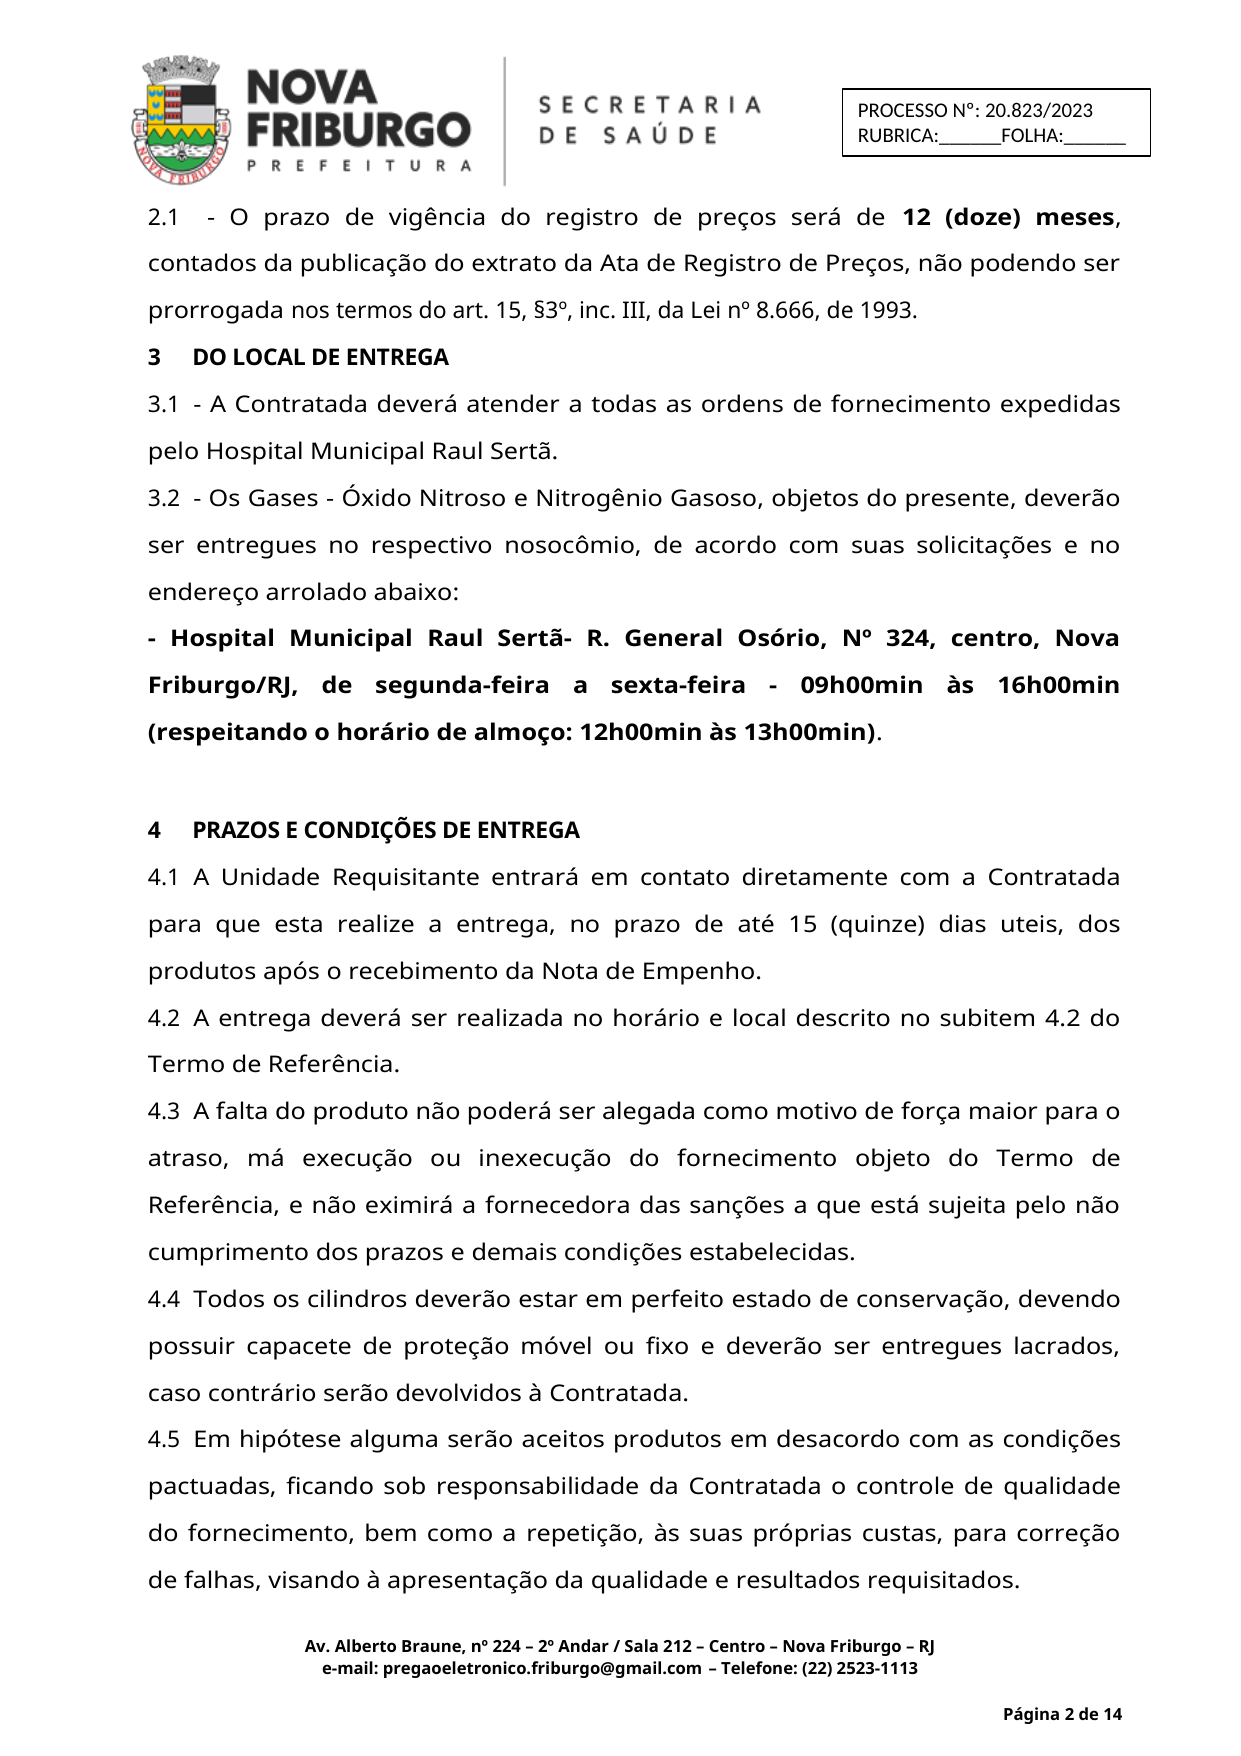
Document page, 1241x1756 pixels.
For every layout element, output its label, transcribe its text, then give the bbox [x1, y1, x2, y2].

picture [118, 44, 779, 201]
list - A Contratada deverá atender a todas as ordens de fornecimento expedidas pelo Hospital Municipal Raul Sertã. [148, 388, 1122, 466]
list Todos os cilindros deverão estar em perfeito estado de conservação, devendo possuir capacete de proteção móvel ou fixo e deverão ser entregues lacrados, caso contrário serão devolvidos à Contratada. [148, 1283, 1122, 1408]
list A falta do produto não poderá ser alegada como motivo de força maior para o atraso, má execução ou inexecução do fornecimento objeto do Termo de Referência, e não eximirá a fornecedora das sanções a que está sujeita pelo não cumprimento dos prazos e demais condições estabelecidas. [148, 1095, 1122, 1267]
list - Hospital Municipal Raul Sertã- R. General Osório, Nº 324, centro, Nova Friburgo/RJ, de segunda-feira a sexta-feira - 09h00min às 16h00min (respeitando o horário de almoço: 12h00min às 13h00min). [148, 622, 1122, 747]
list PRAZOS E CONDIÇÕES DE ENTREGA [148, 814, 1044, 845]
list A entrega deverá ser realizada no horário e local descrito no subitem 4.2 do Termo de Referência. [148, 1001, 1122, 1079]
list A Unidade Requisitante entrará em contato diretamente com a Contratada para que esta realize a entrega, no prazo de até 15 (quinze) dias uteis, dos produtos após o recebimento da Nota de Empenho. [148, 861, 1122, 986]
list - Os Gases - Óxido Nitroso e Nitrogênio Gasoso, objetos do presente, deverão ser entregues no respectivo nosocômio, de acordo com suas solicitações e no endereço arrolado abaixo: [148, 482, 1122, 607]
list - O prazo de vigência do registro de preços será de 12 (doze) meses, contados da publicação do extrato da Ata de Registro de Preços, não podendo ser prorrogada nos termos do art. 15, §3º, inc. III, da Lei nº 8.666, de 1993. [148, 200, 1122, 325]
list Em hipótese alguma serão aceitos produtos em desacordo com as condições pactuadas, ficando sob responsabilidade da Contratada o controle de qualidade do fornecimento, bem como a repetição, às suas próprias custas, para correção de falhas, visando à apresentação da qualidade e resultados requisitados. [148, 1423, 1122, 1595]
list DO LOCAL DE ENTREGA [148, 341, 1044, 372]
